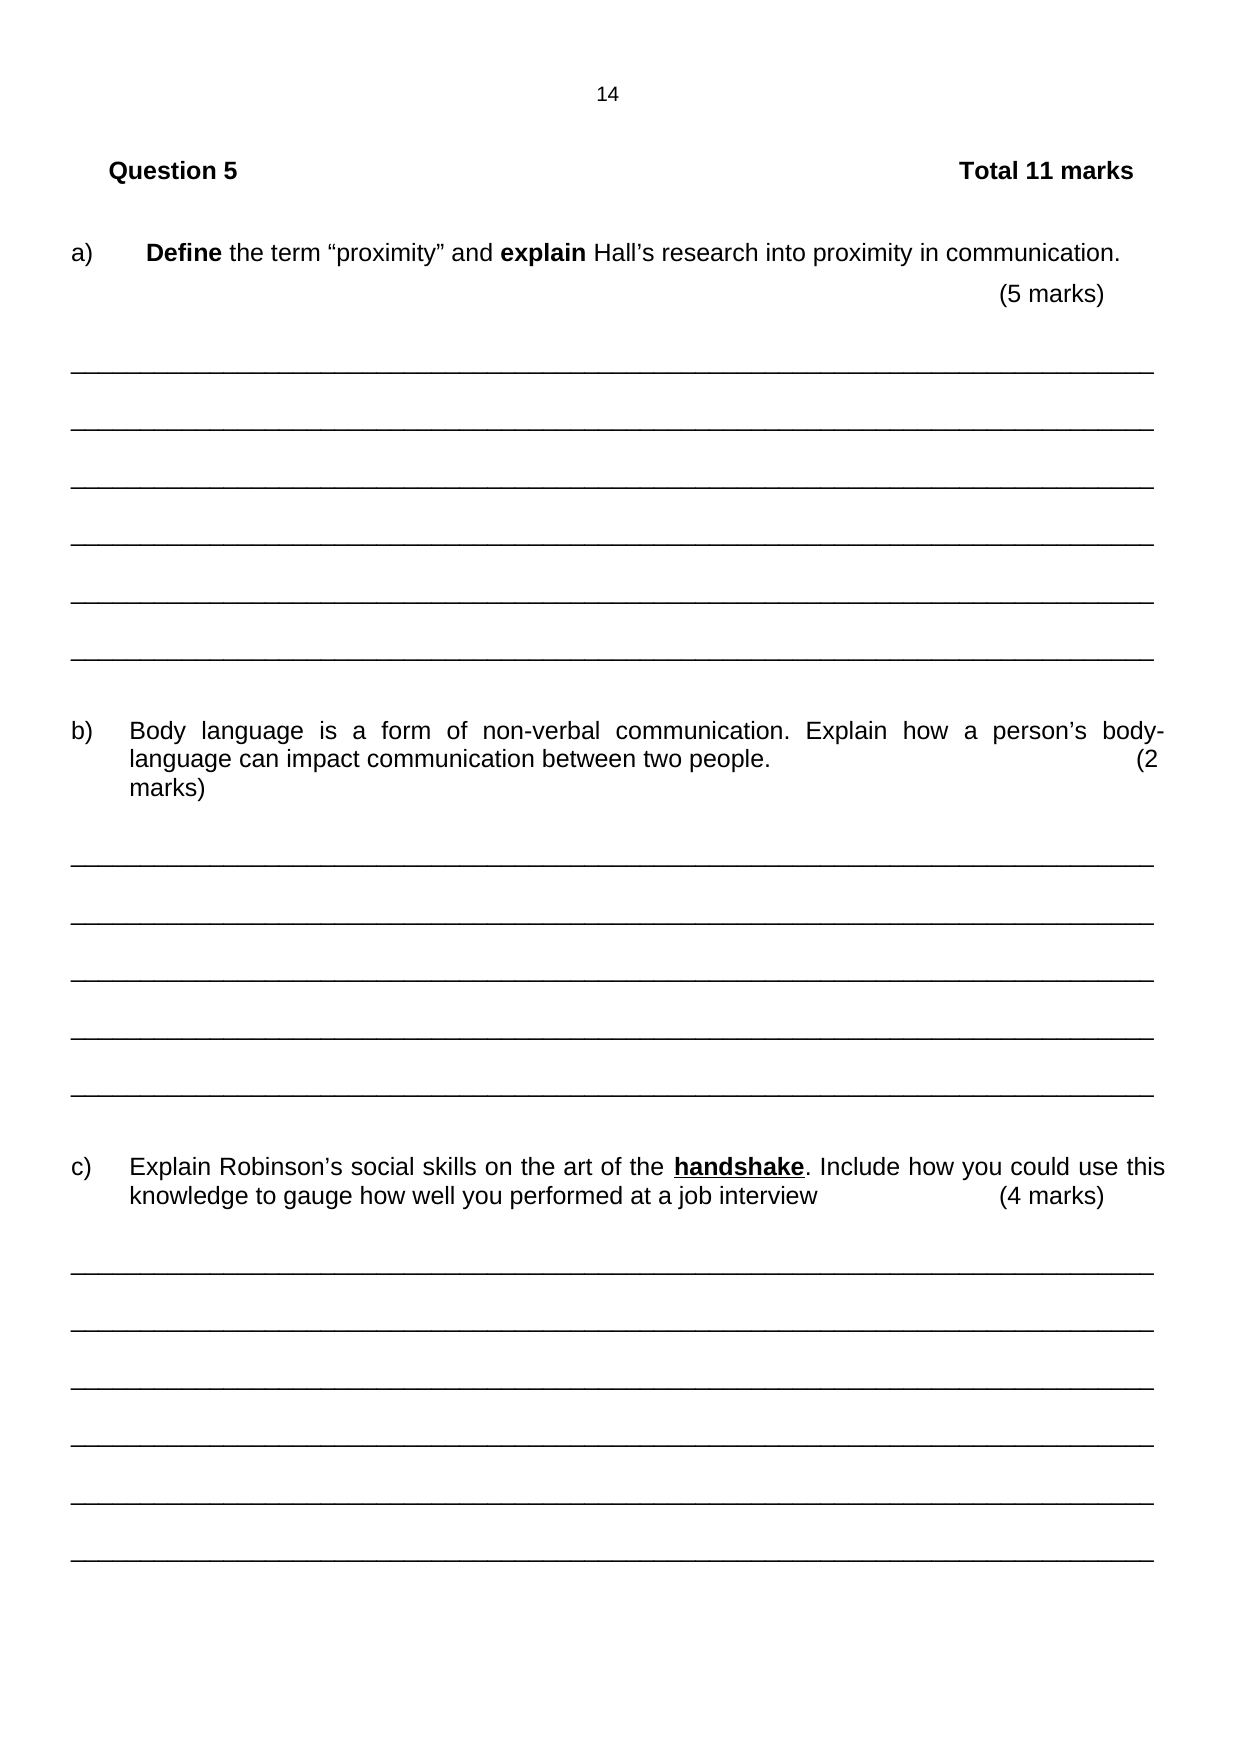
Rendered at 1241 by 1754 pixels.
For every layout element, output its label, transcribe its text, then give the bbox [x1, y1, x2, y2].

list Define the term “proximity” and explain Hall’s research into proximity in communication. [71, 238, 1166, 267]
text b) Body language is a form of non-verbal communication. Explain how a person’s body-language can impact communication between two people. (2 marks) [71, 716, 1166, 802]
text ______________________________________________________________________________________________________________________________________________________________________________________________________________________________________________________________________________________________________________________________________________________________________________________________________ [71, 839, 1166, 1098]
text c) Explain Robinson’s social skills on the art of the handshake. Include how you could use this knowledge to gauge how well you performed at a job interview (4 marks) [71, 1152, 1166, 1209]
text (5 marks) [167, 279, 1166, 308]
text Question 5 Total 11 marks [108, 156, 1166, 184]
